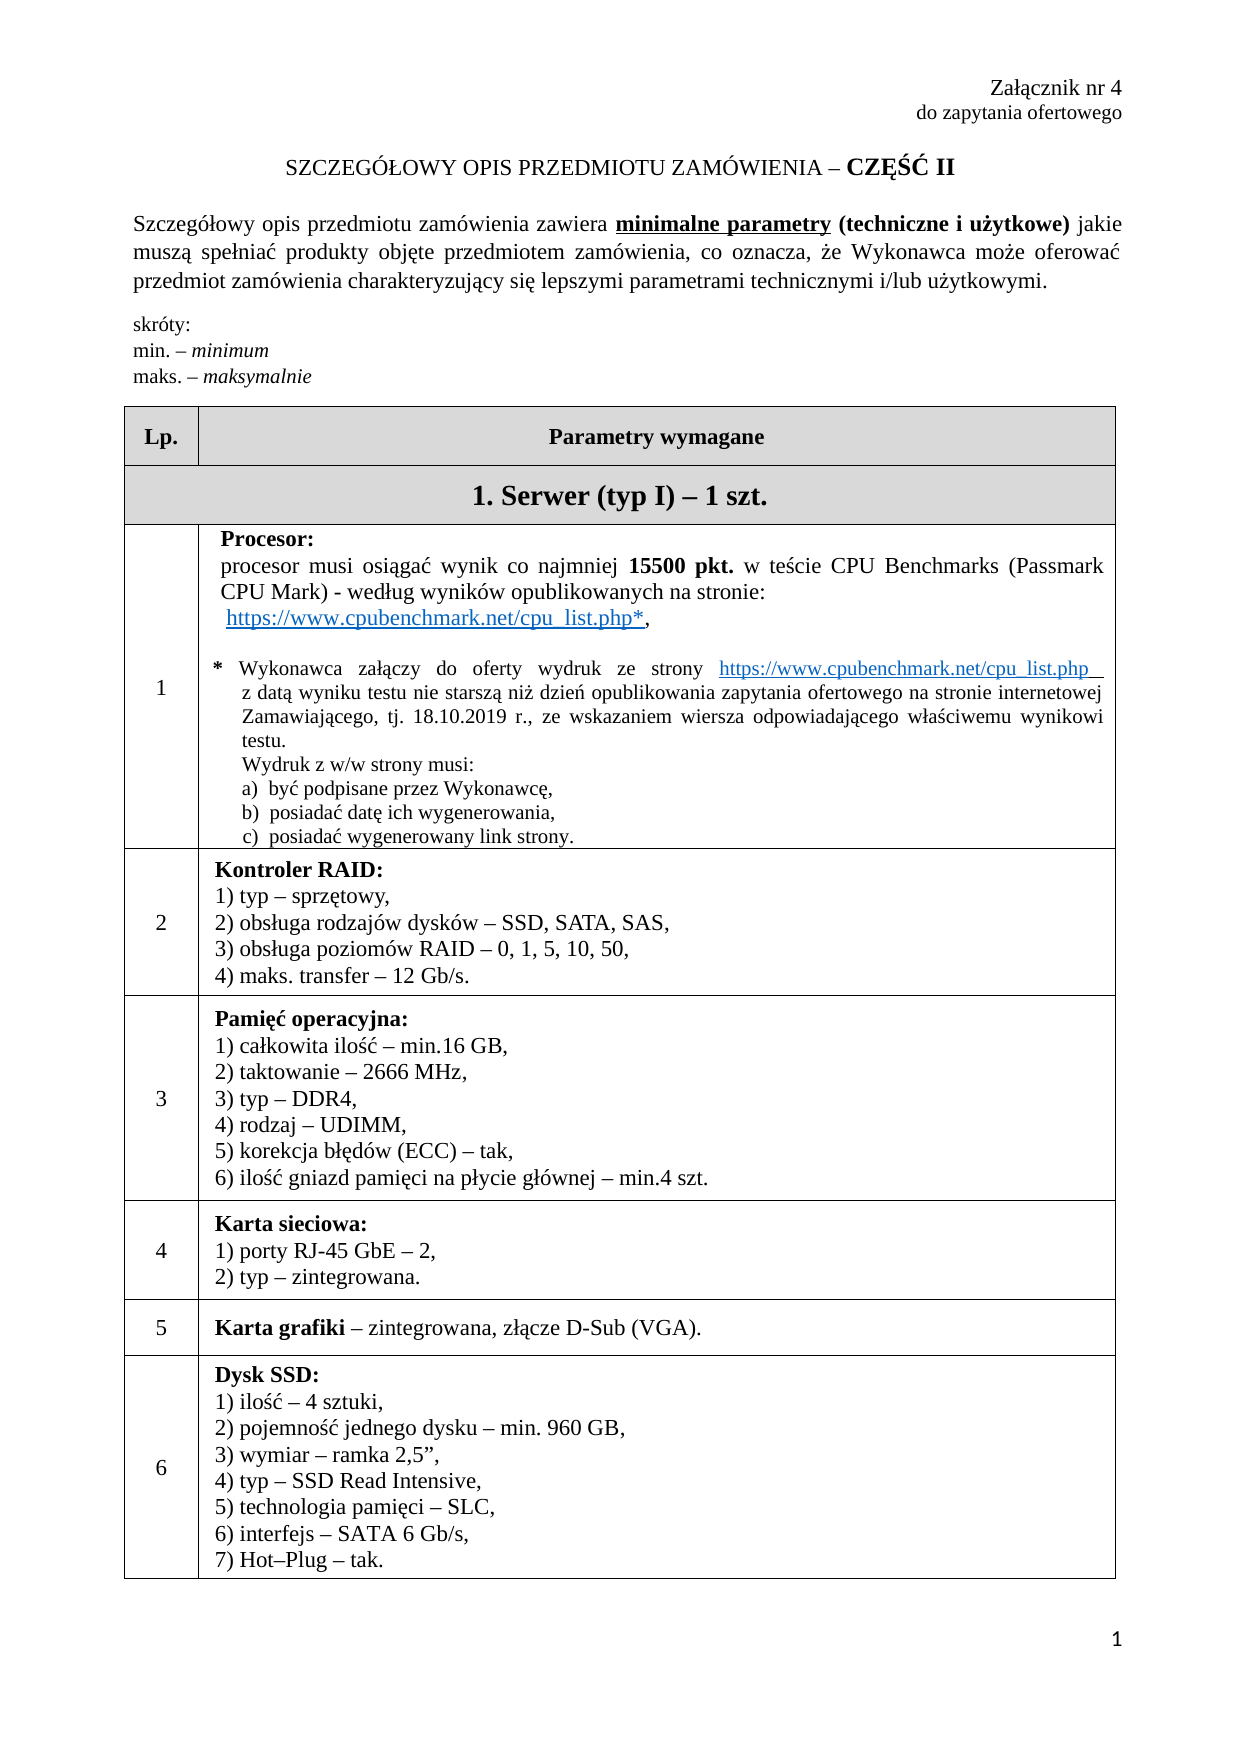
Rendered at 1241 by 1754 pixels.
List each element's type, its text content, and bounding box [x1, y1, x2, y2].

table_header Lp. [125, 407, 198, 465]
text skróty: min. – minimum maks. – maksymalnie [133, 312, 1122, 388]
table_cell 1 [125, 525, 198, 848]
table_cell 3 [125, 996, 198, 1200]
table_cell Karta grafiki – zintegrowana, złącze D-Sub (VGA). [199, 1300, 1115, 1354]
text Szczegółowy opis przedmiotu zamówienia zawiera minimalne parametry (techniczne i użytkowe) jakie muszą spełniać produkty objęte przedmiotem zamówienia, co oznacza, że Wykonawca może oferować przedmiot zamówienia charakteryzujący się lepszymi parametrami technicznymi i/lub użytkowymi. [133, 210, 1122, 293]
table_cell 6 [125, 1356, 198, 1578]
table_cell 2 [125, 849, 198, 995]
table_cell Kontroler RAID: 1) typ – sprzętowy, 2) obsługa rodzajów dysków – SSD, SATA, SAS, 3) obsługa poziomów RAID – 0, 1, 5, 10, 50, 4) maks. transfer – 12 Gb/s. [199, 849, 1115, 995]
table_header Parametry wymagane [199, 407, 1115, 465]
table_cell Procesor: procesor musi osiągać wynik co najmniej 15500 pkt. w teście CPU Benchmarks (Passmark CPU Mark) - według wyników opublikowanych na stronie: https://www.cpubenchmark.net/cpu_list.php*, * Wykonawca załączy do oferty wydruk ze strony https://www.cpubenchmark.net/cpu_list.php z datą wyniku testu nie starszą niż dzień opublikowania zapytania ofertowego na stronie internetowej Zamawiającego, tj. 18.10.2019 r., ze wskazaniem wiersza odpowiadającego właściwemu wynikowi testu. Wydruk z w/w strony musi: a) być podpisane przez Wykonawcę, b) posiadać datę ich wygenerowania, c) posiadać wygenerowany link strony. [199, 525, 1115, 848]
table_cell Karta sieciowa: 1) porty RJ-45 GbE – 2, 2) typ – zintegrowana. [199, 1201, 1115, 1299]
table_cell Pamięć operacyjna: 1) całkowita ilość – min.16 GB, 2) taktowanie – 2666 MHz, 3) typ – DDR4, 4) rodzaj – UDIMM, 5) korekcja błędów (ECC) – tak, 6) ilość gniazd pamięci na płycie głównej – min.4 szt. [199, 996, 1115, 1200]
table_cell 1. Serwer (typ I) – 1 szt. [125, 466, 1115, 524]
table_cell Dysk SSD: 1) ilość – 4 sztuki, 2) pojemność jednego dysku – min. 960 GB, 3) wymiar – ramka 2,5”, 4) typ – SSD Read Intensive, 5) technologia pamięci – SLC, 6) interfejs – SATA 6 Gb/s, 7) Hot–Plug – tak. [199, 1356, 1115, 1578]
table_cell 4 [125, 1201, 198, 1299]
table_cell 5 [125, 1300, 198, 1354]
